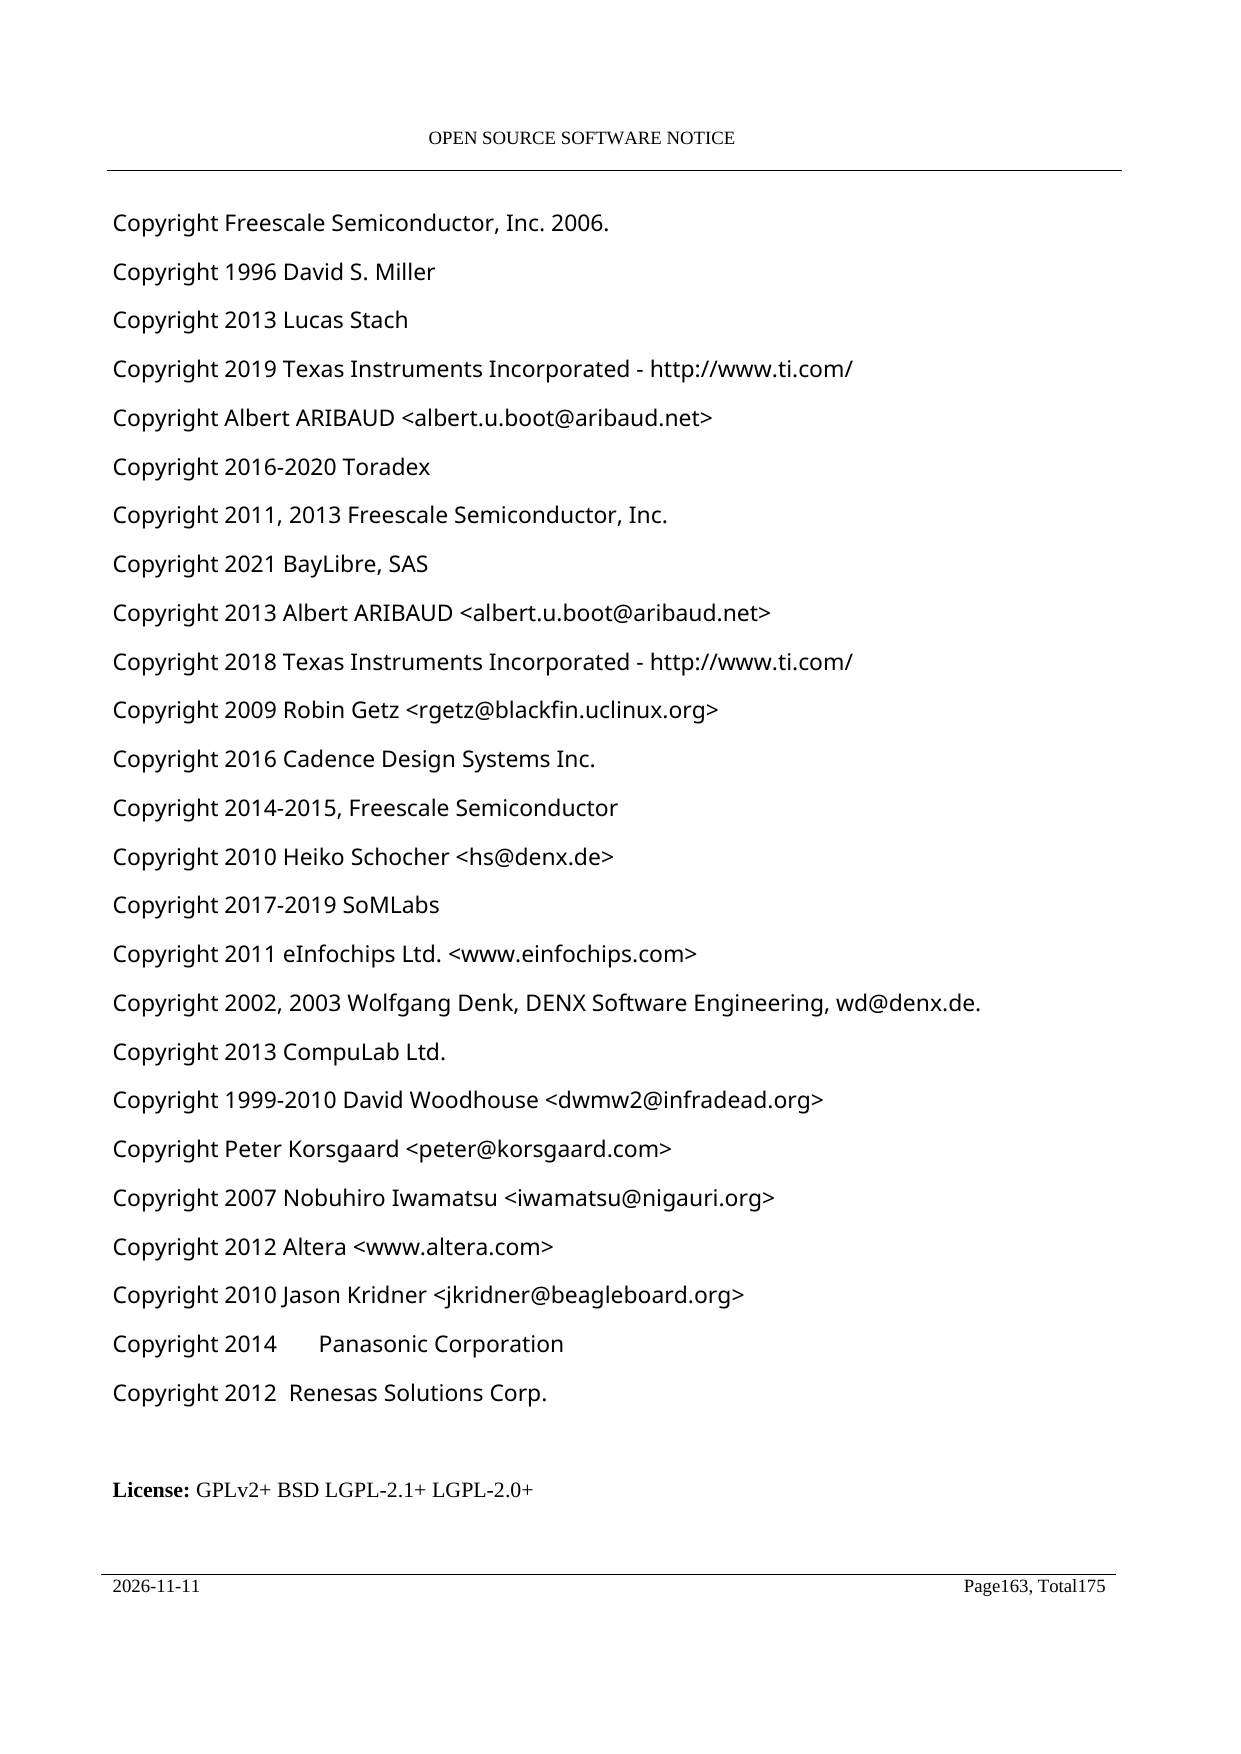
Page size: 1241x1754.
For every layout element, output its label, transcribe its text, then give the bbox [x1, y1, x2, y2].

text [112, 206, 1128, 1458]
text License: GPLv2+ BSD LGPL-2.1+ LGPL-2.0+ [112, 1474, 1128, 1506]
